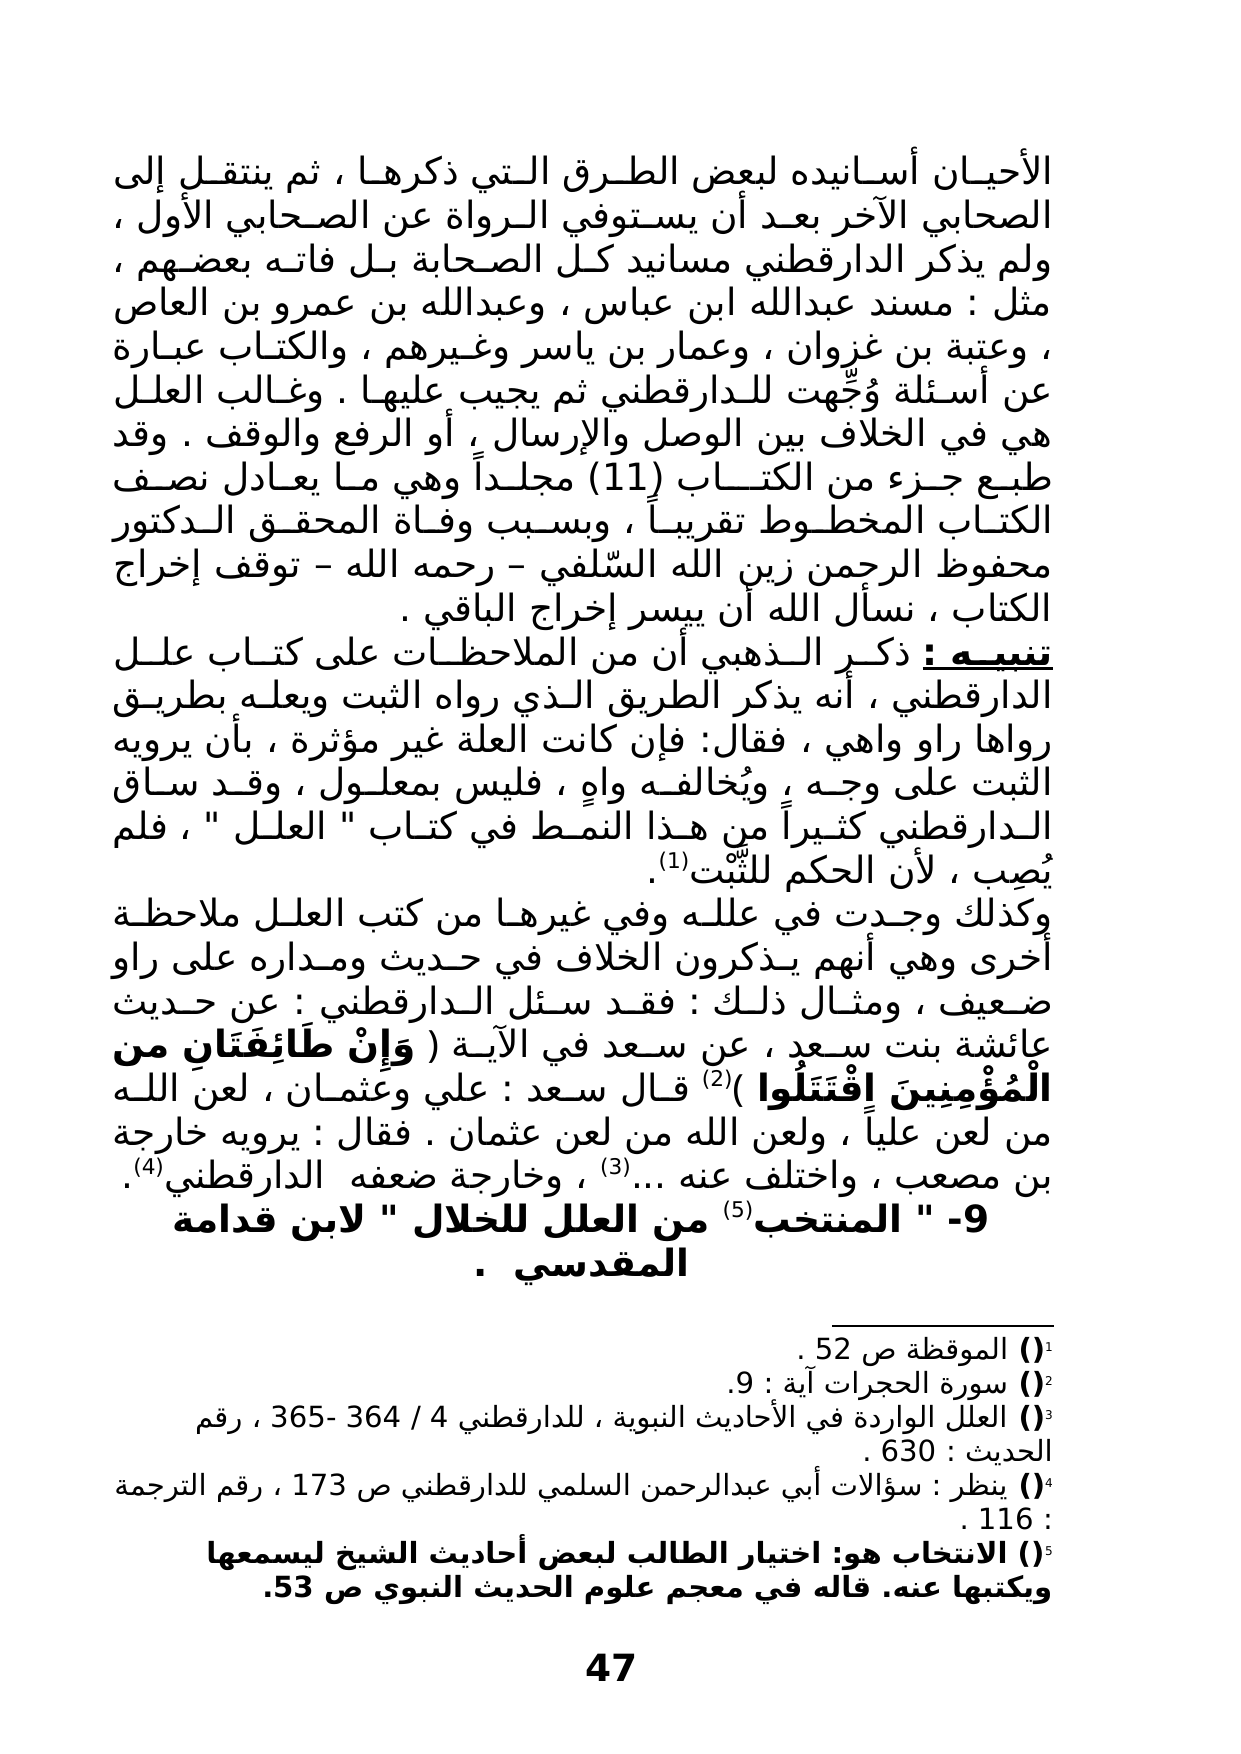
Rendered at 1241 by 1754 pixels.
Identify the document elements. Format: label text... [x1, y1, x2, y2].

text وكذلك وجدت في علله وفي غيرها من كتب العلل ملاحظة أخرى وهي أنهم يذكرون الخلاف في حديث ومداره على راو ضعيف ، ومثال ذلك : فقد سئل الدارقطني : عن حديث عائشة بنت سعد ، عن سعد في الآية ﴿ وَإِنْ طَائِفَتَانِ من الْمُؤْمِنِينَ اقْتَتَلُوا ﴾() قال سعد : علي وعثمان ، لعن الله من لعن علياً ، ولعن الله من لعن عثمان . فقال : يرويه خارجة بن مصعب ، واختلف عنه ...() ، وخارجة ضعفه الدارقطني(). [112, 892, 1053, 1197]
text 9- " المنتخب() من العلل للخلال " لابن قدامة المقدسي . [112, 1197, 1050, 1285]
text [112, 150, 1053, 630]
text تنبيه : ذكر الذهبي أن من الملاحظات على كتاب علل الدارقطني ، أنه يذكر الطريق الذي رواه الثبت ويعله بطريق رواها راو واهي ، فقال: فإن كانت العلة غير مؤثرة ، بأن يرويه الثبت على وجه ، ويُخالفه واهٍ ، فليس بمعلول ، وقد ساق الدارقطني كثيراً من هذا النمط في كتاب " العلل " ، فلم يُصِب ، لأن الحكم للثَّبْت(). [112, 630, 1053, 892]
